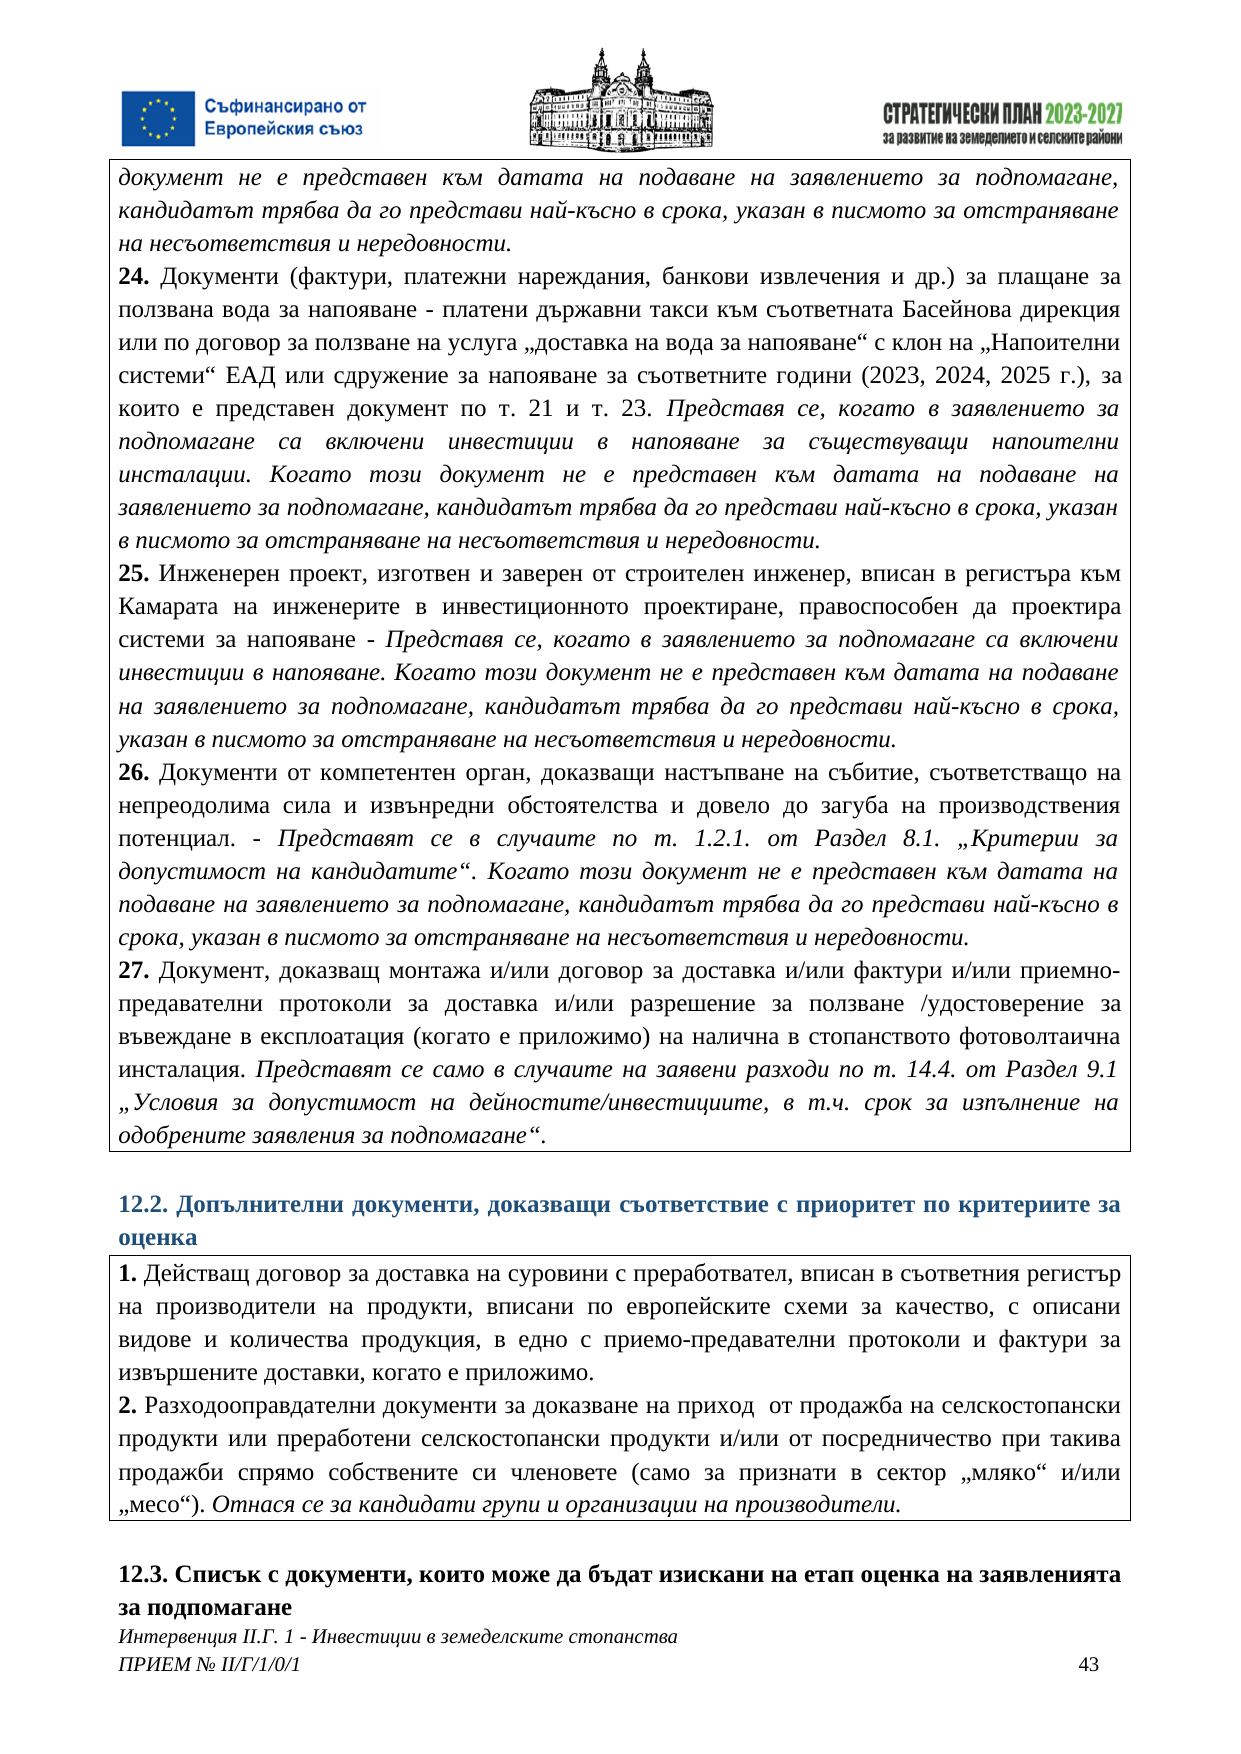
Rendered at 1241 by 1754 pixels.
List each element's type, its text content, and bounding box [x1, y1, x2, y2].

text 27. Документ, доказващ монтажа и/или договор за доставка и/или фактури и/или приемно-предавателни протоколи за доставка и/или разрешение за ползване /удостоверение за въвеждане в експлоатация (когато е приложимо) на налична в стопанството фотоволтаична инсталация. Представят се само в случаите на заявени разходи по т. 14.4. от Раздел 9.1 „Условия за допустимост на дейностите/инвестициите, в т.ч. срок за изпълнение на одобрените заявления за подпомагане“. [110, 952, 1130, 1151]
text 1. Действащ договор за доставка на суровини с преработвател, вписан в съответния регистър на производители на продукти, вписани по европейските схеми за качество, с описани видове и количества продукция, в едно с приемо-предавателни протоколи и фактури за извършените доставки, когато е приложимо. [110, 1256, 1130, 1386]
picture [118, 44, 1123, 159]
text 26. Документи от компетентен орган, доказващи настъпване на събитие, съответстващо на непреодолима сила и извънредни обстоятелства и довело до загуба на производствения потенциал. - Представят се в случаите по т. 1.2.1. от Раздел 8.1. „Критерии за допустимост на кандидатите“. Когато този документ не е представен към датата на подаване на заявлението за подпомагане, кандидатът трябва да го представи най-късно в срока, указан в писмото за отстраняване на несъответствия и нередовности. [110, 754, 1130, 951]
text 24. Документи (фактури, платежни нареждания, банкови извлечения и др.) за плащане за ползвана вода за напояване - платени държавни такси към съответната Басейнова дирекция или по договор за ползване на услуга „доставка на вода за напояване“ с клон на „Напоителни системи“ ЕАД или сдружение за напояване за съответните години (2023, 2024, 2025 г.), за които е представен документ по т. 21 и т. 23. Представя се, когато в заявлението за подпомагане са включени инвестиции в напояване за съществуващи напоителни инсталации. Когато този документ не е представен към датата на подаване на заявлението за подпомагане, кандидатът трябва да го представи най-късно в срока, указан в писмото за отстраняване на несъответствия и нередовности. [110, 258, 1130, 554]
text 12.2. Допълнителни документи, доказващи съответствие с приоритет по критериите за оценка [118, 1189, 1122, 1251]
text 2. Разходооправдателни документи за доказване на приход от продажба на селскостопански продукти или преработени селскостопански продукти и/или от посредничество при такива продажби спрямо собствените си членовете (само за признати в сектор „мляко“ и/или „месо“). Отнася се за кандидати групи и организации на производители. [110, 1387, 1130, 1520]
text 25. Инженерен проект, изготвен и заверен от строителен инженер, вписан в регистъра към Камарата на инженерите в инвестиционното проектиране, правоспособен да проектира системи за напояване - Представя се, когато в заявлението за подпомагане са включени инвестиции в напояване. Когато този документ не е представен към датата на подаване на заявлението за подпомагане, кандидатът трябва да го представи най-късно в срока, указан в писмото за отстраняване на несъответствия и нередовности. [110, 555, 1130, 753]
text 12.3. Списък с документи, които може да бъдат изискани на етап оценка на заявленията за подпомагане [118, 1559, 1122, 1621]
